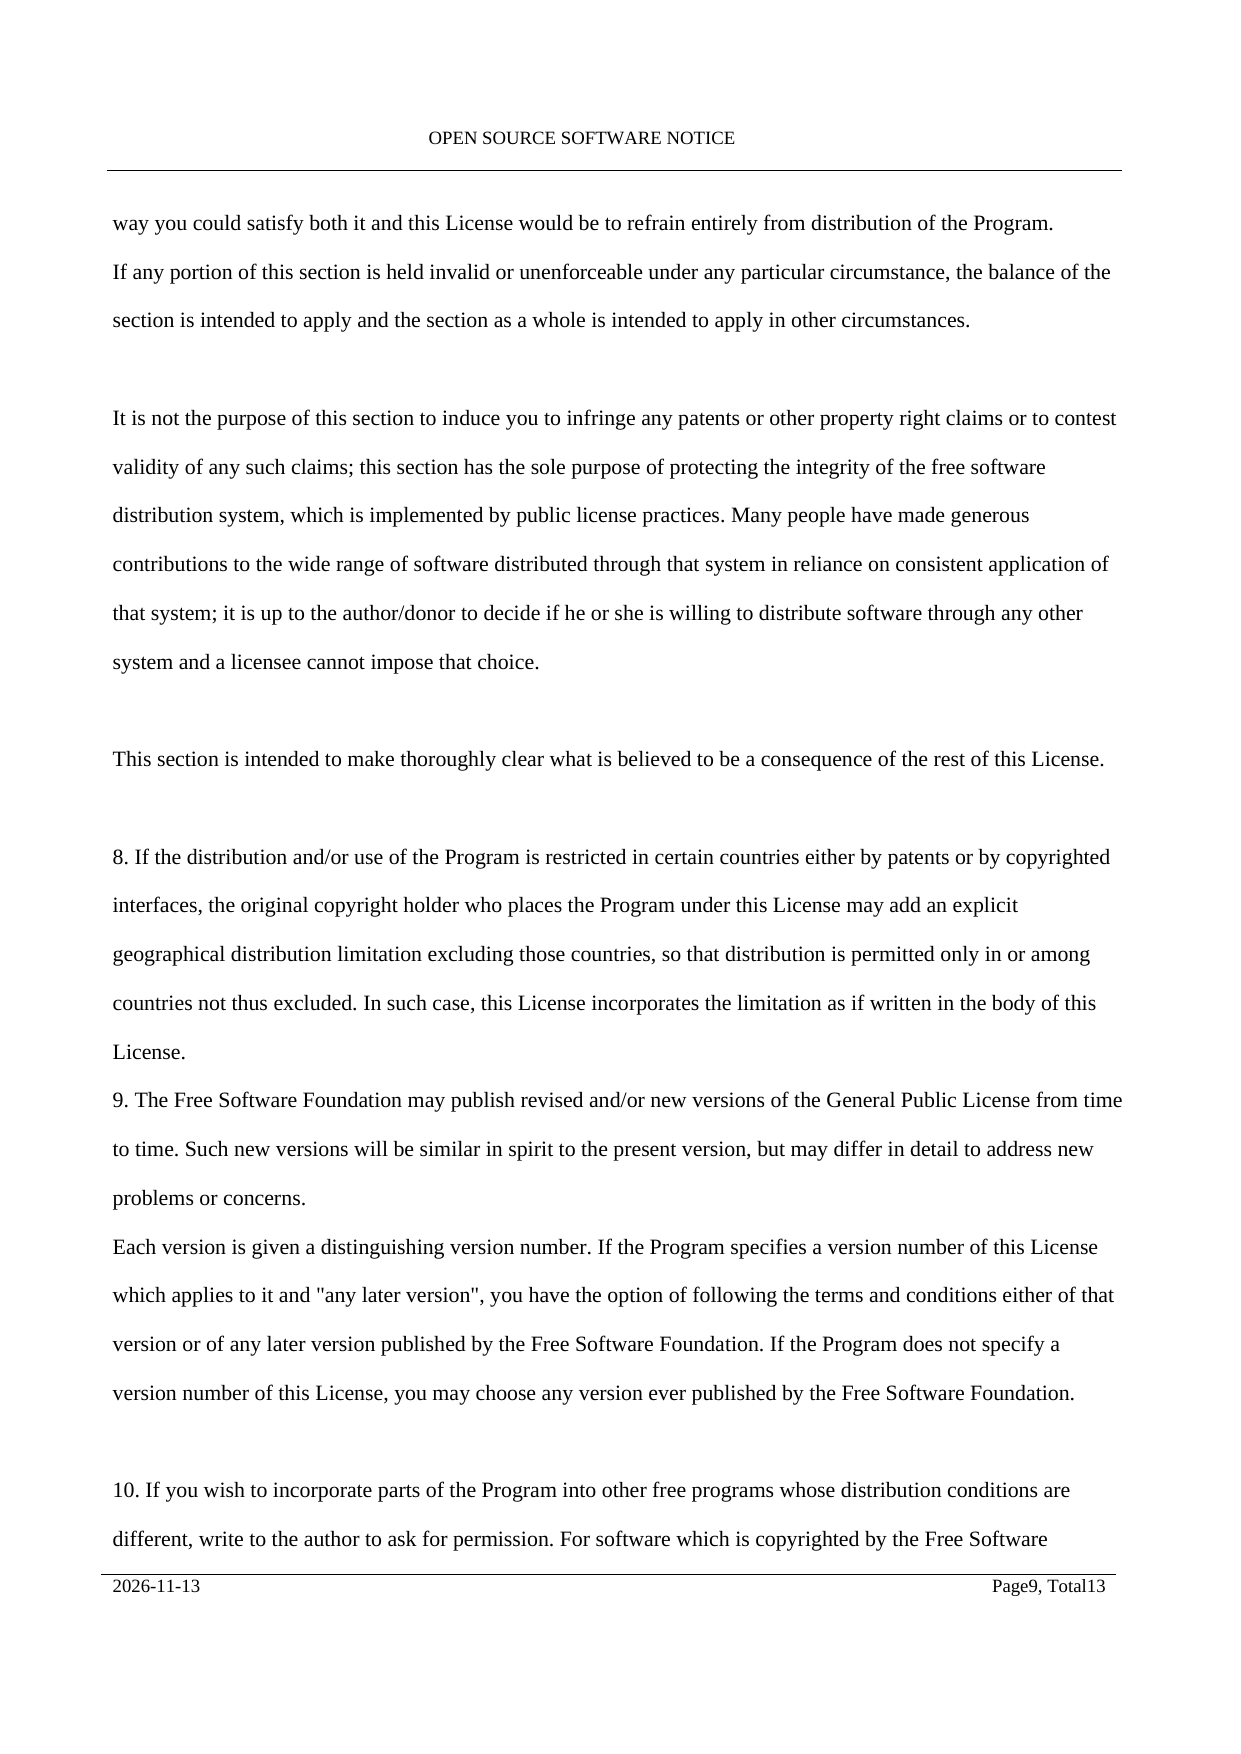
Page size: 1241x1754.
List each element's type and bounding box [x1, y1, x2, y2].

text [112, 206, 1128, 1555]
